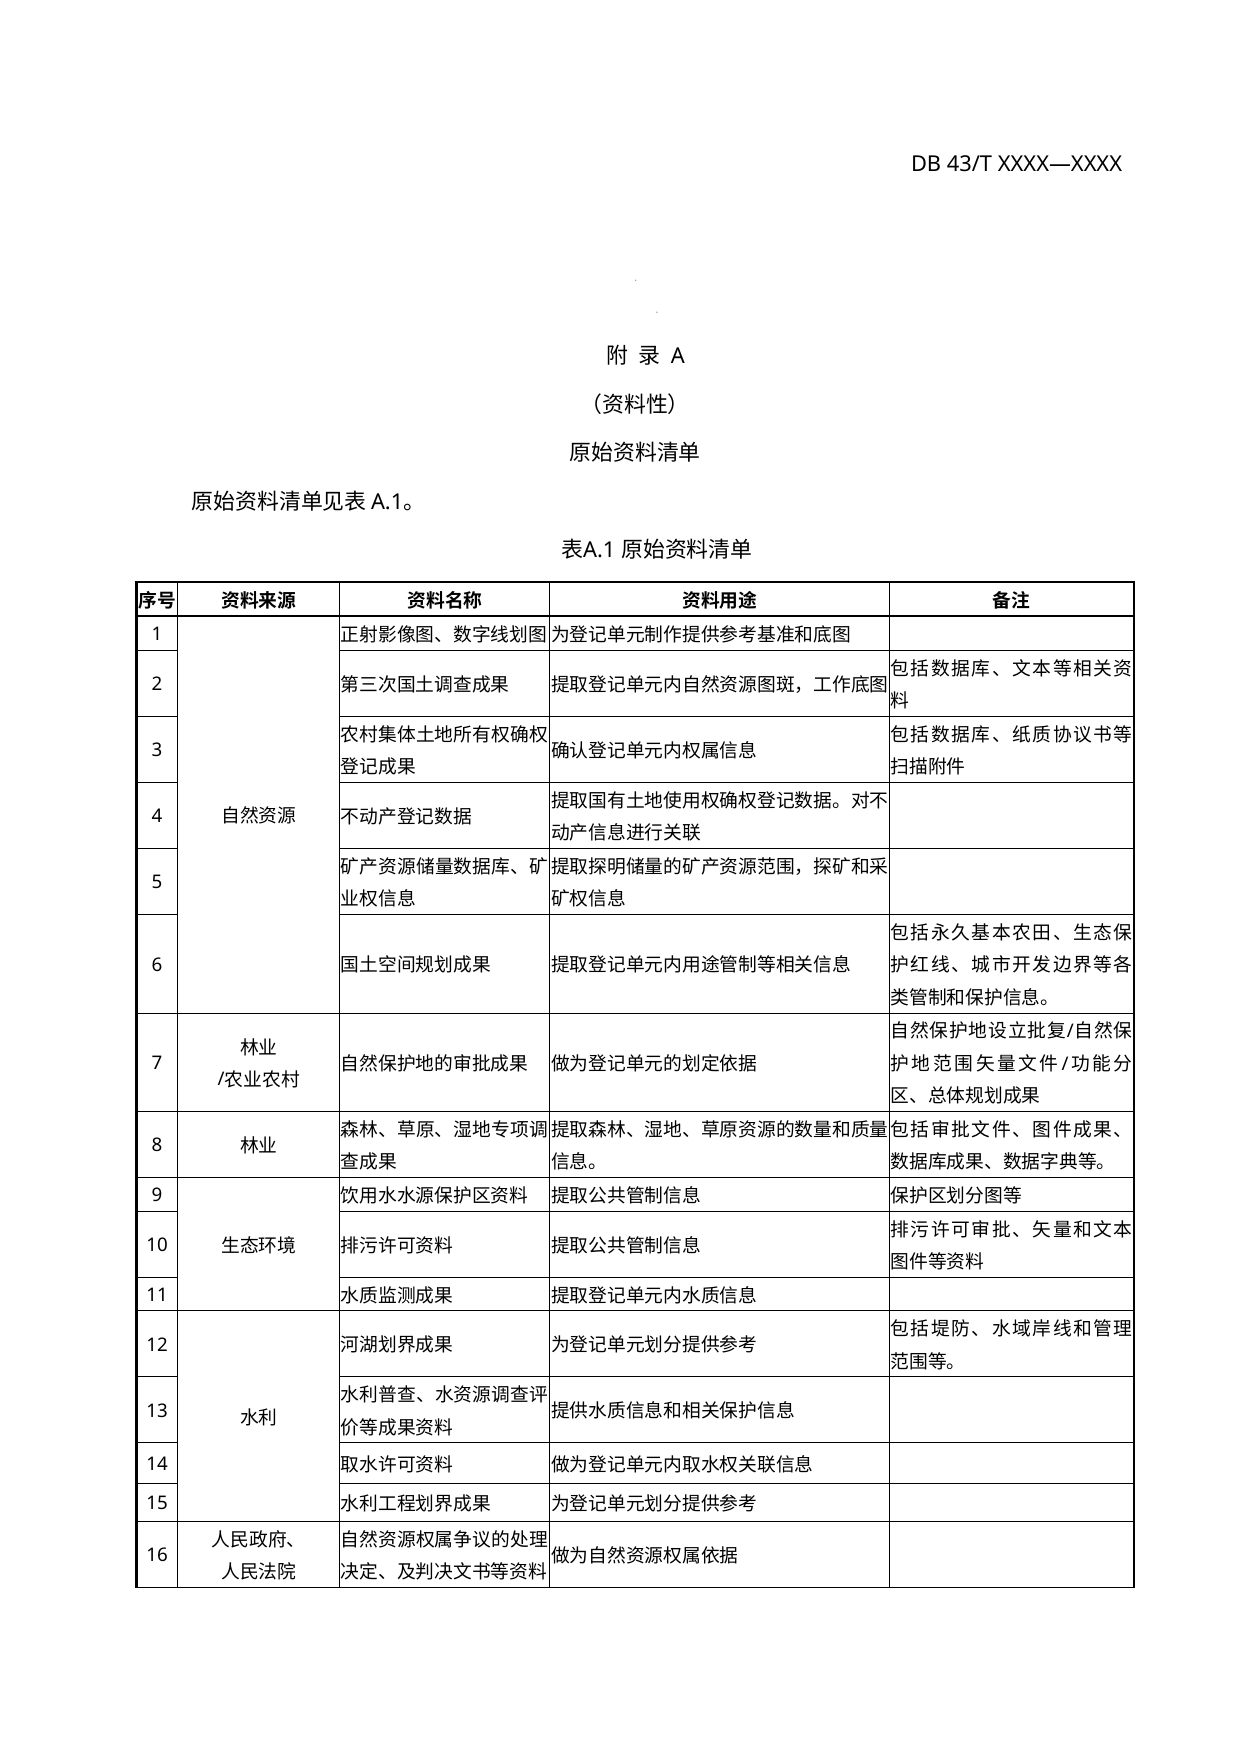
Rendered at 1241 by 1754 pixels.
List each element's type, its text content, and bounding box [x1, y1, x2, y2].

table_cell 自然资源 [178, 617, 339, 1012]
table_cell [890, 1377, 1133, 1442]
table_cell 包括审批文件、图件成果、数据库成果、数据字典等。 [890, 1112, 1133, 1177]
table_cell 1 [138, 617, 177, 650]
table_cell 3 [138, 717, 177, 782]
table_cell 自然保护地设立批复/自然保护地范围矢量文件/功能分区、总体规划成果 [890, 1014, 1133, 1111]
table_cell 排污许可资料 [340, 1212, 549, 1277]
table_cell [890, 1522, 1133, 1587]
table_cell 水利 [178, 1311, 339, 1521]
table_cell 15 [138, 1484, 177, 1521]
table_cell 4 [138, 783, 177, 848]
table_cell 14 [138, 1443, 177, 1482]
table_cell 第三次国土调查成果 [340, 651, 549, 716]
table_cell 为登记单元划分提供参考 [550, 1484, 889, 1521]
table_cell 5 [138, 849, 177, 914]
table_header 资料名称 [340, 583, 549, 615]
table_cell 正射影像图、数字线划图 [340, 617, 549, 650]
table_cell 保护区划分图等 [890, 1178, 1133, 1211]
table_cell 8 [138, 1112, 177, 1177]
text 原始资料清单见表A.1。 [148, 484, 1122, 516]
list （资料性） [148, 386, 1122, 419]
table_cell 13 [138, 1377, 177, 1442]
text 原始资料清单 [177, 532, 1122, 564]
table_cell 矿产资源储量数据库、矿业权信息 [340, 849, 549, 914]
table_cell 林业 [178, 1112, 339, 1177]
table_cell 包括数据库、纸质协议书等扫描附件 [890, 717, 1133, 782]
table_cell [890, 1443, 1133, 1482]
table_cell 包括堤防、水域岸线和管理范围等。 [890, 1311, 1133, 1376]
table_cell 16 [138, 1522, 177, 1587]
table_cell 9 [138, 1178, 177, 1211]
table_cell 提取登记单元内自然资源图斑，工作底图 [550, 651, 889, 716]
table_cell 包括数据库、文本等相关资料 [890, 651, 1133, 716]
table_cell 自然资源权属争议的处理决定、及判决文书等资料 [340, 1522, 549, 1587]
table_cell 提取登记单元内用途管制等相关信息 [550, 915, 889, 1012]
table_cell 人民政府、 人民法院 [178, 1522, 339, 1587]
table_cell [890, 617, 1133, 650]
table_cell 河湖划界成果 [340, 1311, 549, 1376]
table_cell 做为登记单元内取水权关联信息 [550, 1443, 889, 1482]
table_header 资料来源 [178, 583, 339, 615]
table_cell 生态环境 [178, 1178, 339, 1310]
table_cell 确认登记单元内权属信息 [550, 717, 889, 782]
table_cell [890, 1484, 1133, 1521]
table_cell 农村集体土地所有权确权登记成果 [340, 717, 549, 782]
table_cell 包括永久基本农田、生态保护红线、城市开发边界等各类管制和保护信息。 [890, 915, 1133, 1012]
table_cell 不动产登记数据 [340, 783, 549, 848]
table_cell 做为登记单元的划定依据 [550, 1014, 889, 1111]
table_cell 6 [138, 915, 177, 1012]
table_cell 提取探明储量的矿产资源范围，探矿和采矿权信息 [550, 849, 889, 914]
table_cell 水质监测成果 [340, 1278, 549, 1310]
table_cell [890, 1278, 1133, 1310]
table_cell 提取公共管制信息 [550, 1178, 889, 1211]
table_cell 提取森林、湿地、草原资源的数量和质量信息。 [550, 1112, 889, 1177]
table_cell 自然保护地的审批成果 [340, 1014, 549, 1111]
table_cell 水利工程划界成果 [340, 1484, 549, 1521]
table_cell 提取公共管制信息 [550, 1212, 889, 1277]
table_cell 提取国有土地使用权确权登记数据。对不动产信息进行关联 [550, 783, 889, 848]
table_cell 11 [138, 1278, 177, 1310]
table_cell 7 [138, 1014, 177, 1111]
table_cell 提取登记单元内水质信息 [550, 1278, 889, 1310]
table_cell 10 [138, 1212, 177, 1277]
table_cell 取水许可资料 [340, 1443, 549, 1482]
table_cell 12 [138, 1311, 177, 1376]
table_cell 水利普查、水资源调查评价等成果资料 [340, 1377, 549, 1442]
table_header 序号 [138, 583, 177, 615]
list 原始资料清单 [148, 435, 1122, 467]
table_cell 2 [138, 651, 177, 716]
table_cell 为登记单元制作提供参考基准和底图 [550, 617, 889, 650]
table_cell 国土空间规划成果 [340, 915, 549, 1012]
table_cell 饮用水水源保护区资料 [340, 1178, 549, 1211]
table_cell [890, 783, 1133, 848]
table_cell 排污许可审批、矢量和文本图件等资料 [890, 1212, 1133, 1277]
table_cell [890, 849, 1133, 914]
table_cell 提供水质信息和相关保护信息 [550, 1377, 889, 1442]
table_header 备注 [890, 583, 1133, 615]
table_header 资料用途 [550, 583, 889, 615]
table_cell 做为自然资源权属依据 [550, 1522, 889, 1587]
table_cell 森林、草原、湿地专项调查成果 [340, 1112, 549, 1177]
table_cell 为登记单元划分提供参考 [550, 1311, 889, 1376]
table_cell 林业 /农业农村 [178, 1014, 339, 1111]
